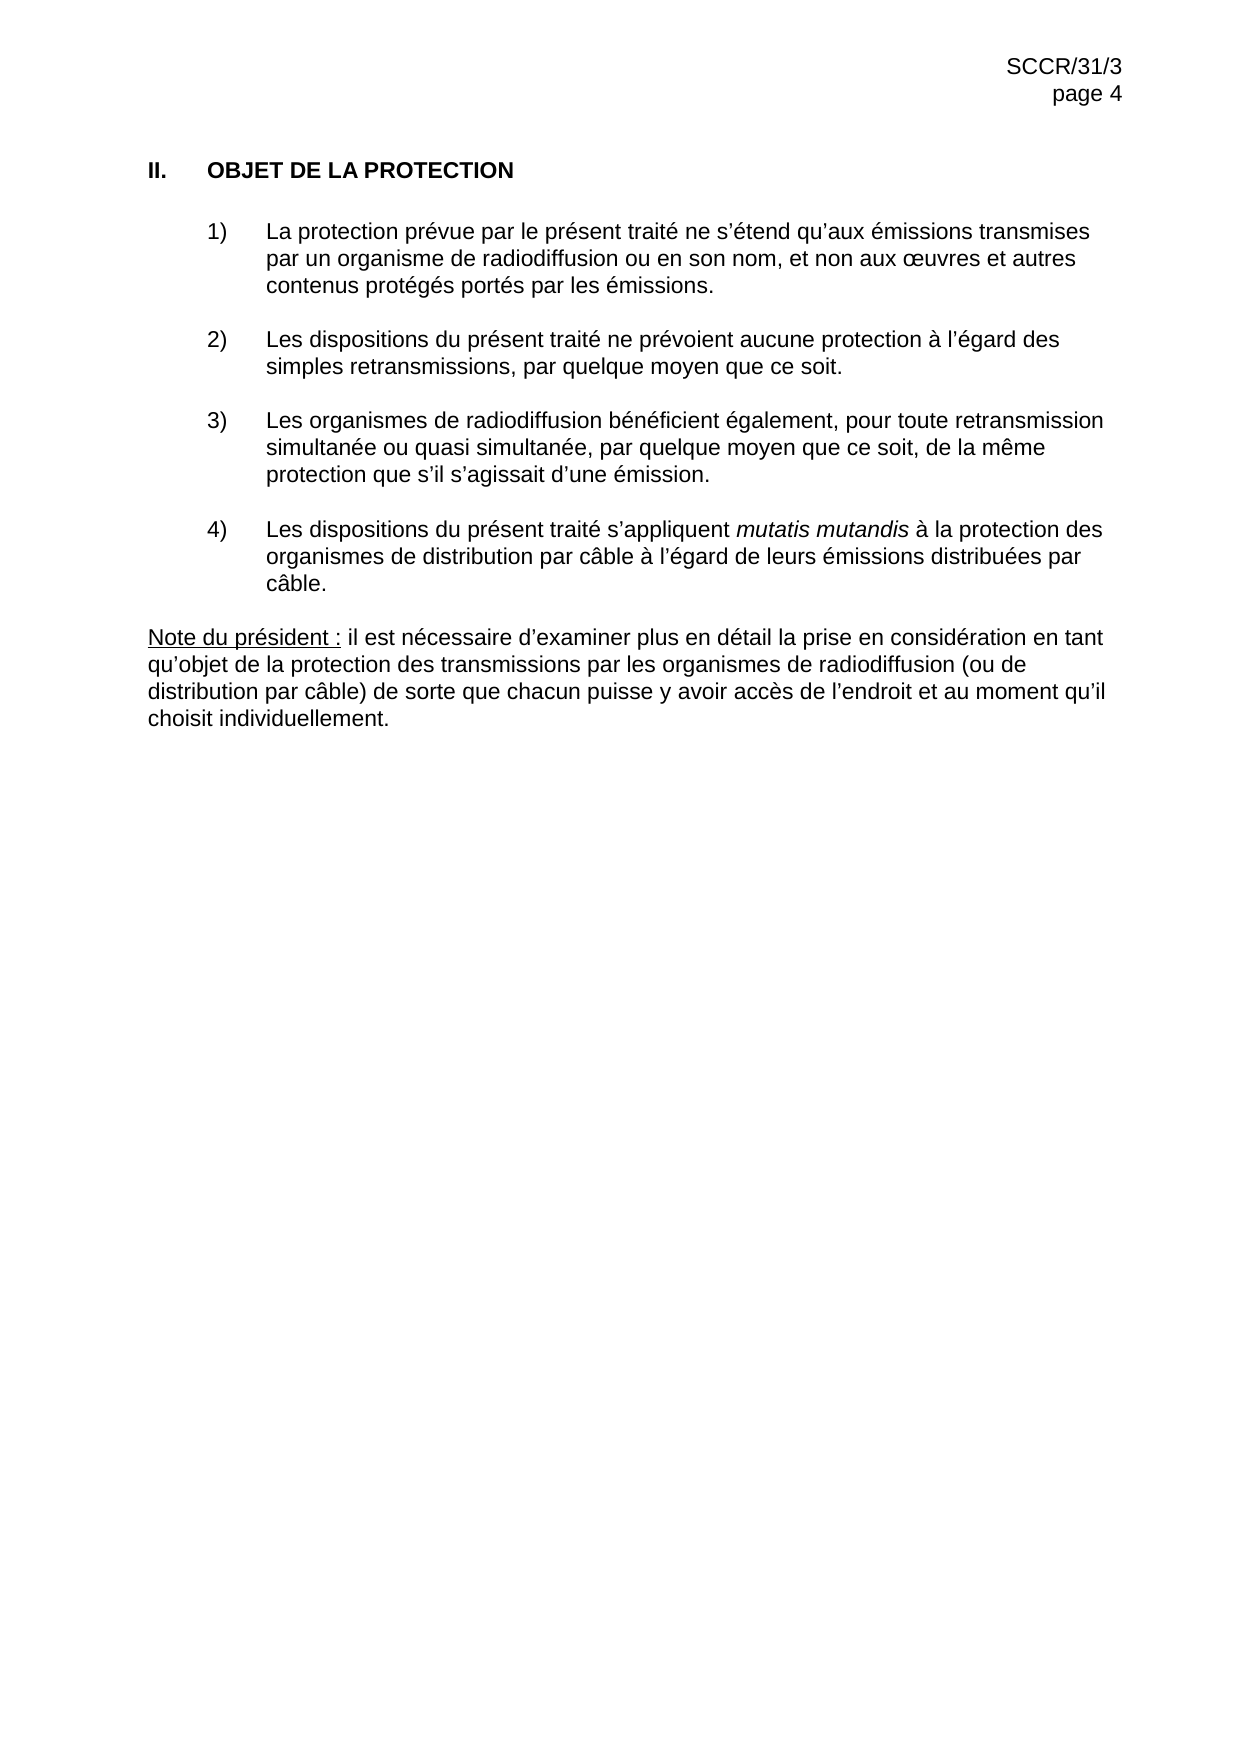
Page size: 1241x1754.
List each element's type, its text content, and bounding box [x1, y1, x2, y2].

list Les dispositions du présent traité ne prévoient aucune protection à l’égard des simples retransmissions, par quelque moyen que ce soit. [207, 325, 1122, 379]
list La protection prévue par le présent traité ne s’étend qu’aux émissions transmises par un organisme de radiodiffusion ou en son nom, et non aux œuvres et autres contenus protégés portés par les émissions. [207, 217, 1122, 298]
text Note du président : il est nécessaire d’examiner plus en détail la prise en considération en tant qu’objet de la protection des transmissions par les organismes de radiodiffusion (ou de distribution par câble) de sorte que chacun puisse y avoir accès de l’endroit et au moment qu’il choisit individuellement. [148, 623, 1122, 731]
list Les organismes de radiodiffusion bénéficient également, pour toute retransmission simultanée ou quasi simultanée, par quelque moyen que ce soit, de la même protection que s’il s’agissait d’une émission. [207, 406, 1122, 488]
subtitle ii. Objet de la Protection [148, 157, 1122, 183]
list Les dispositions du présent traité s’appliquent mutatis mutandis à la protection des organismes de distribution par câble à l’égard de leurs émissions distribuées par câble. [207, 515, 1122, 596]
